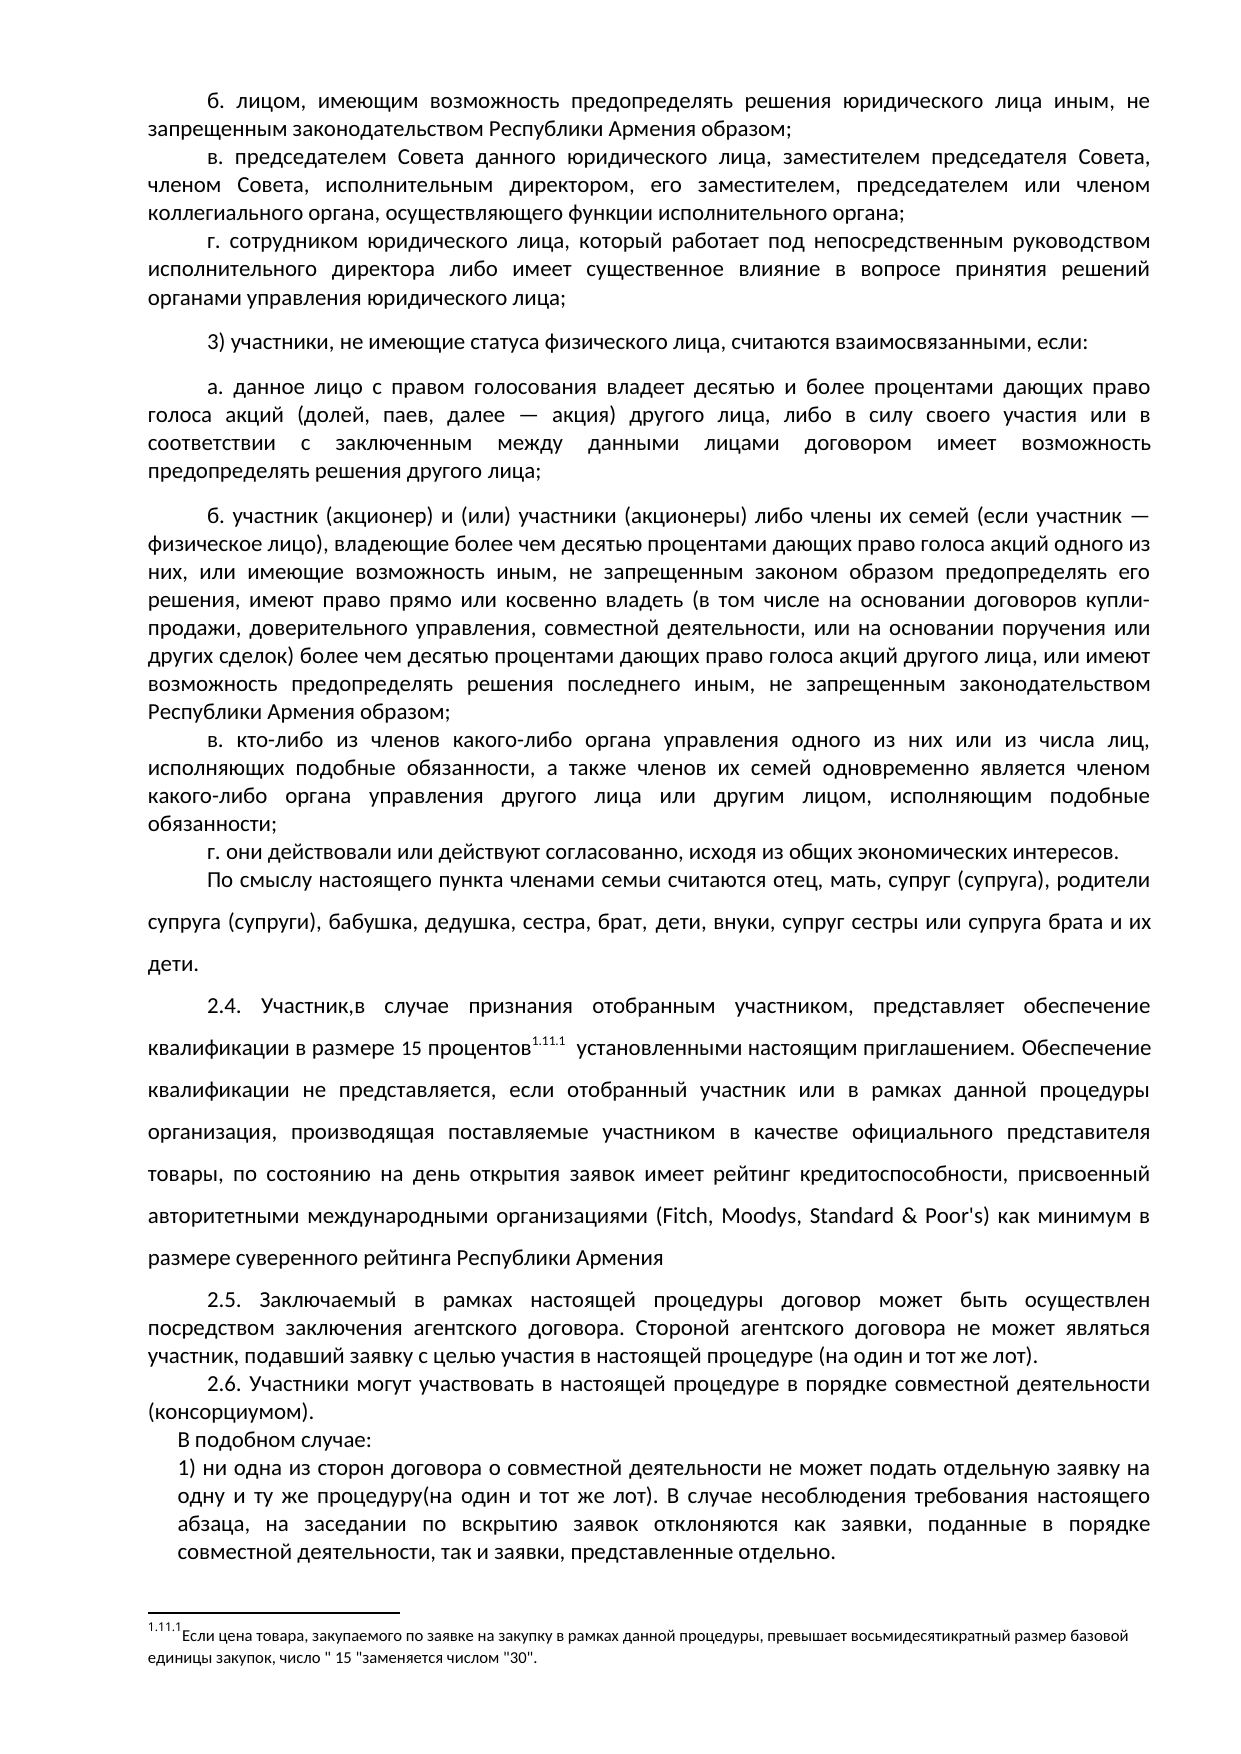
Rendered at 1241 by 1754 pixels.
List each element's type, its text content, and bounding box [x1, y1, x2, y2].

text а. данное лицо с правом голосования владеет десятью и более процентами дающих право голоса акций (долей, паев, далее — акция) другого лица, либо в силу своего участия или в соответствии с заключенным между данными лицами договором имеет возможность предопределять решения другого лица; [148, 372, 1152, 484]
text в. кто-либо из членов какого-либо органа управления одного из них или из числа лиц, исполняющих подобные обязанности, а также членов их семей одновременно является членом какого-либо органа управления другого лица или другим лицом, исполняющим подобные обязанности; [148, 725, 1152, 837]
text г. они действовали или действуют согласованно, исходя из общих экономических интересов. [148, 837, 1152, 865]
text б. лицом, имеющим возможность предопределять решения юридического лица иным, не запрещенным законодательством Республики Армения образом; [148, 86, 1152, 142]
text б. участник (акционер) и (или) участники (акционеры) либо члены их семей (если участник — физическое лицо), владеющие более чем десятью процентами дающих право голоса акций одного из них, или имеющие возможность иным, не запрещенным законом образом предопределять его решения, имеют право прямо или косвенно владеть (в том числе на основании договоров купли-продажи, доверительного управления, совместной деятельности, или на основании поручения или других сделок) более чем десятью процентами дающих право голоса акций другого лица, или имеют возможность предопределять решения последнего иным, не запрещенным законодательством Республики Армения образом; [148, 501, 1152, 725]
text 1) ни одна из сторон договора о совместной деятельности не может подать отдельную заявку на одну и ту же процедуру(на один и тот же лот). В случае несоблюдения требования настоящего абзаца, на заседании по вскрытию заявок отклоняются как заявки, поданные в порядке совместной деятельности, так и заявки, представленные отдельно. [177, 1453, 1152, 1565]
text 2.5. Заключаемый в рамках настоящей процедуры договор может быть осуществлен посредством заключения агентского договора. Стороной агентского договора не может являться участник, подавший заявку с целью участия в настоящей процедуре (на один и тот же лот). [148, 1285, 1152, 1369]
text По смыслу настоящего пункта членами семьи считаются отец, мать, супруг (супруга), родители супруга (супруги), бабушка, дедушка, сестра, брат, дети, внуки, супруг сестры или супруга брата и их дети. [148, 865, 1152, 977]
text в. председателем Совета данного юридического лица, заместителем председателя Совета, членом Совета, исполнительным директором, его заместителем, председателем или членом коллегиального органа, осуществляющего функции исполнительного органа; [148, 142, 1152, 227]
text 3) участники, не имеющие статуса физического лица, считаются взаимосвязанными, если: [148, 327, 1152, 355]
text 2.6. Участники могут участвовать в настоящей процедуре в порядке совместной деятельности (консорциумом). [148, 1369, 1152, 1425]
text г. сотрудником юридического лица, который работает под непосредственным руководством исполнительного директора либо имеет существенное влияние в вопросе принятия решений органами управления юридического лица; [148, 227, 1152, 311]
text В подобном случае: [177, 1425, 1152, 1453]
text 2.4. Участник,в случае признания отобранным участником, представляет обеспечение квалификации в размере 15 процентов1.1 установленными настоящим приглашением. Обеспечение квалификации не представляется, если отобранный участник или в рамках данной процедуры организация, производящая поставляемые участником в качестве официального представителя товары, по состоянию на день открытия заявок имеет рейтинг кредитоспособности, присвоенный авторитетными международными организациями (Fitch, Moodys, Standard & Poor's) как минимум в размере суверенного рейтинга Республики Армения [148, 991, 1152, 1271]
